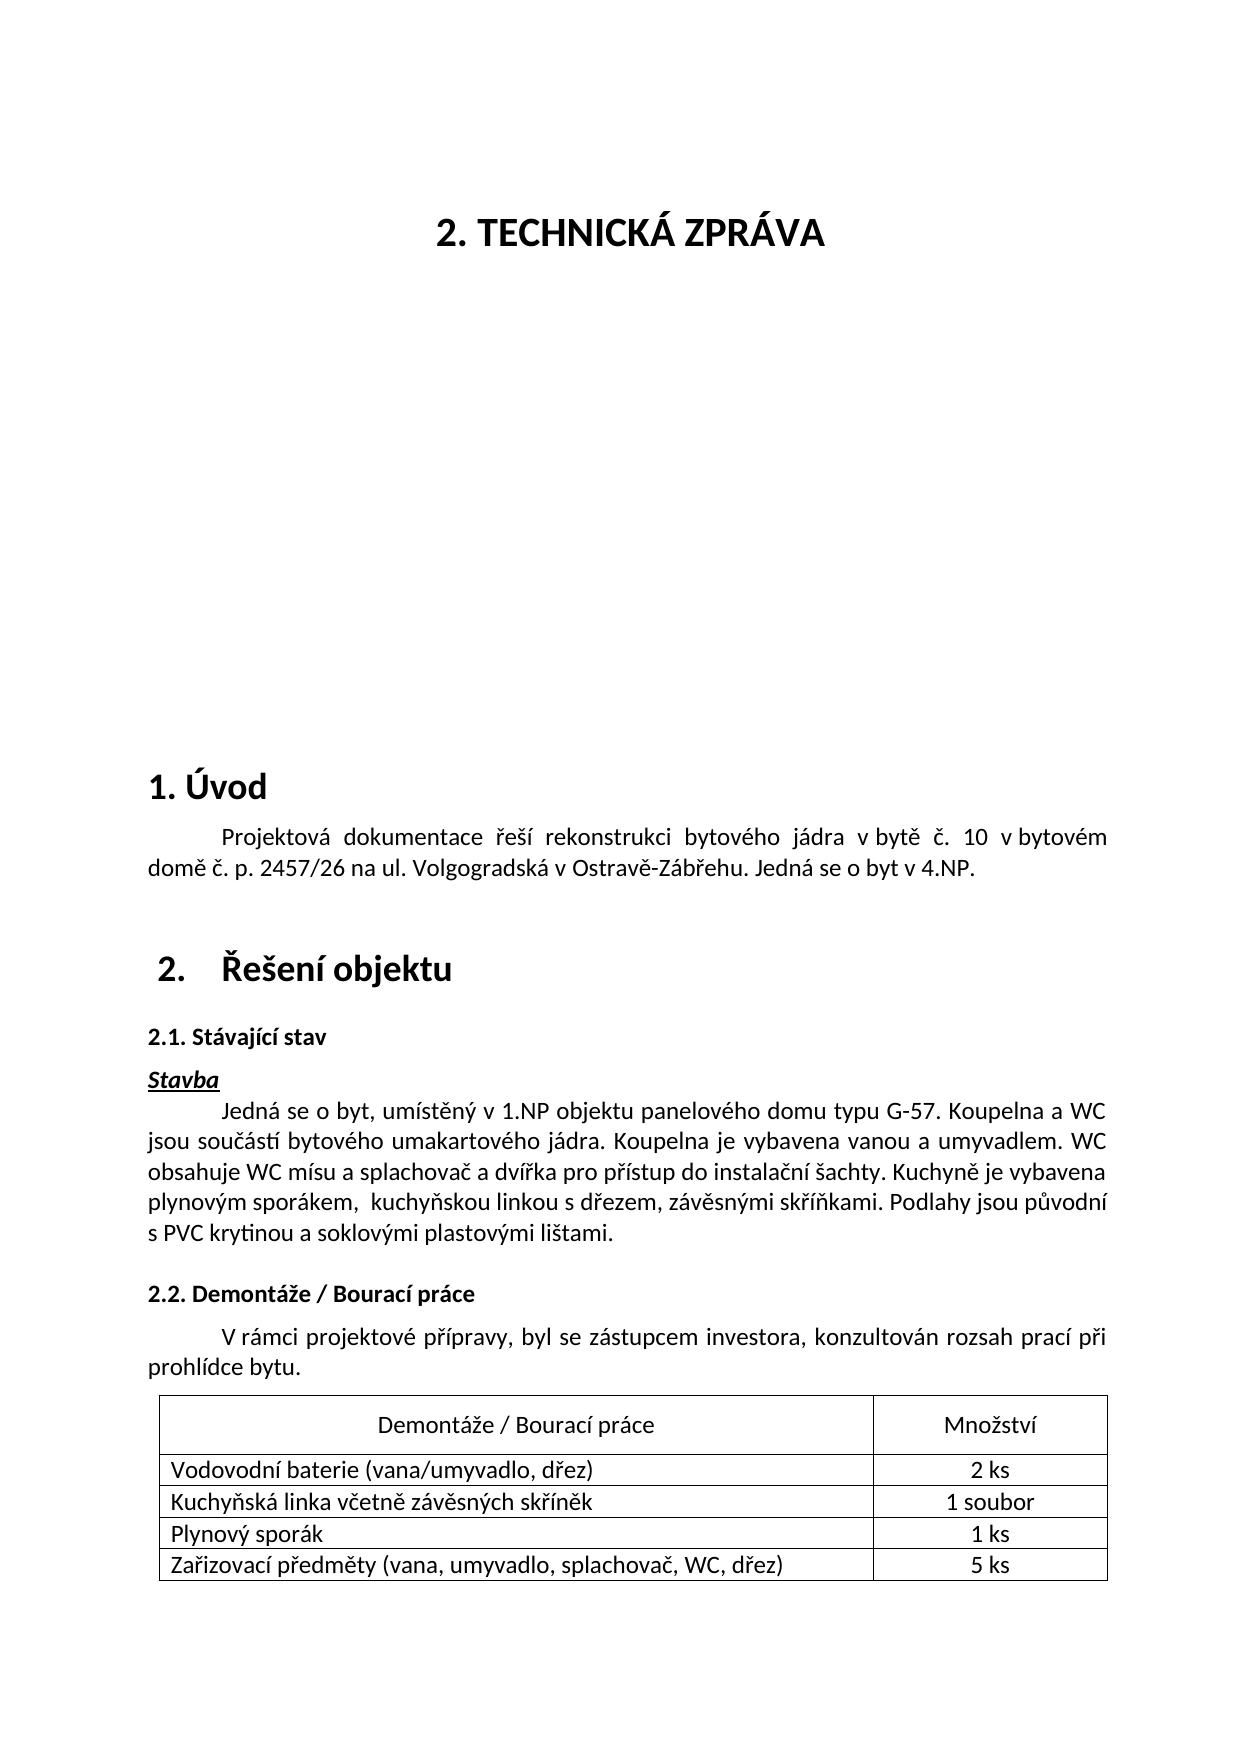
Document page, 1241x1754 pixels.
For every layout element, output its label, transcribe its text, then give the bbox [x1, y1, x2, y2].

text Projektová dokumentace řeší rekonstrukci bytového jádra v bytě č. 10 v bytovém domě č. p. 2457/26 na ul. Volgogradská v Ostravě-Zábřehu. Jedná se o byt v 4.NP. [148, 821, 1107, 882]
text Stavba [148, 1064, 1107, 1095]
text 2.2. Demontáže / Bourací práce [148, 1278, 1107, 1308]
text Jedná se o byt, umístěný v 1.NP objektu panelového domu typu G-57. Koupelna a WC jsou součástí bytového umakartového jádra. Koupelna je vybavena vanou a umyvadlem. WC obsahuje WC mísu a splachovač a dvířka pro přístup do instalační šachty. Kuchyně je vybavena plynovým sporákem, kuchyňskou linkou s dřezem, závěsnými skříňkami. Podlahy jsou původní s PVC krytinou a soklovými plastovými lištami. [148, 1095, 1107, 1247]
table_cell Vodovodní baterie (vana/umyvadlo, dřez) [160, 1455, 873, 1485]
table_cell 1 ks [874, 1518, 1107, 1548]
table_cell Kuchyňská linka včetně závěsných skříněk [160, 1486, 873, 1517]
table_cell 5 ks [874, 1549, 1107, 1580]
table_cell 1 soubor [874, 1486, 1107, 1517]
table_cell Zařizovací předměty (vana, umyvadlo, splachovač, WC, dřez) [160, 1549, 873, 1580]
text V rámci projektové přípravy, byl se zástupcem investora, konzultován rozsah prací při prohlídce bytu. [148, 1321, 1107, 1382]
list Řešení objektu [157, 945, 1107, 991]
text 1. Úvod [148, 763, 1107, 809]
text 2.1. Stávající stav [148, 1021, 1107, 1052]
table_cell Plynový sporák [160, 1518, 873, 1548]
table_header Množství [874, 1396, 1107, 1453]
text 2. TECHNICKÁ ZPRÁVA [148, 206, 1107, 256]
table_cell 2 ks [874, 1455, 1107, 1485]
table_header Demontáže / Bourací práce [160, 1396, 873, 1453]
